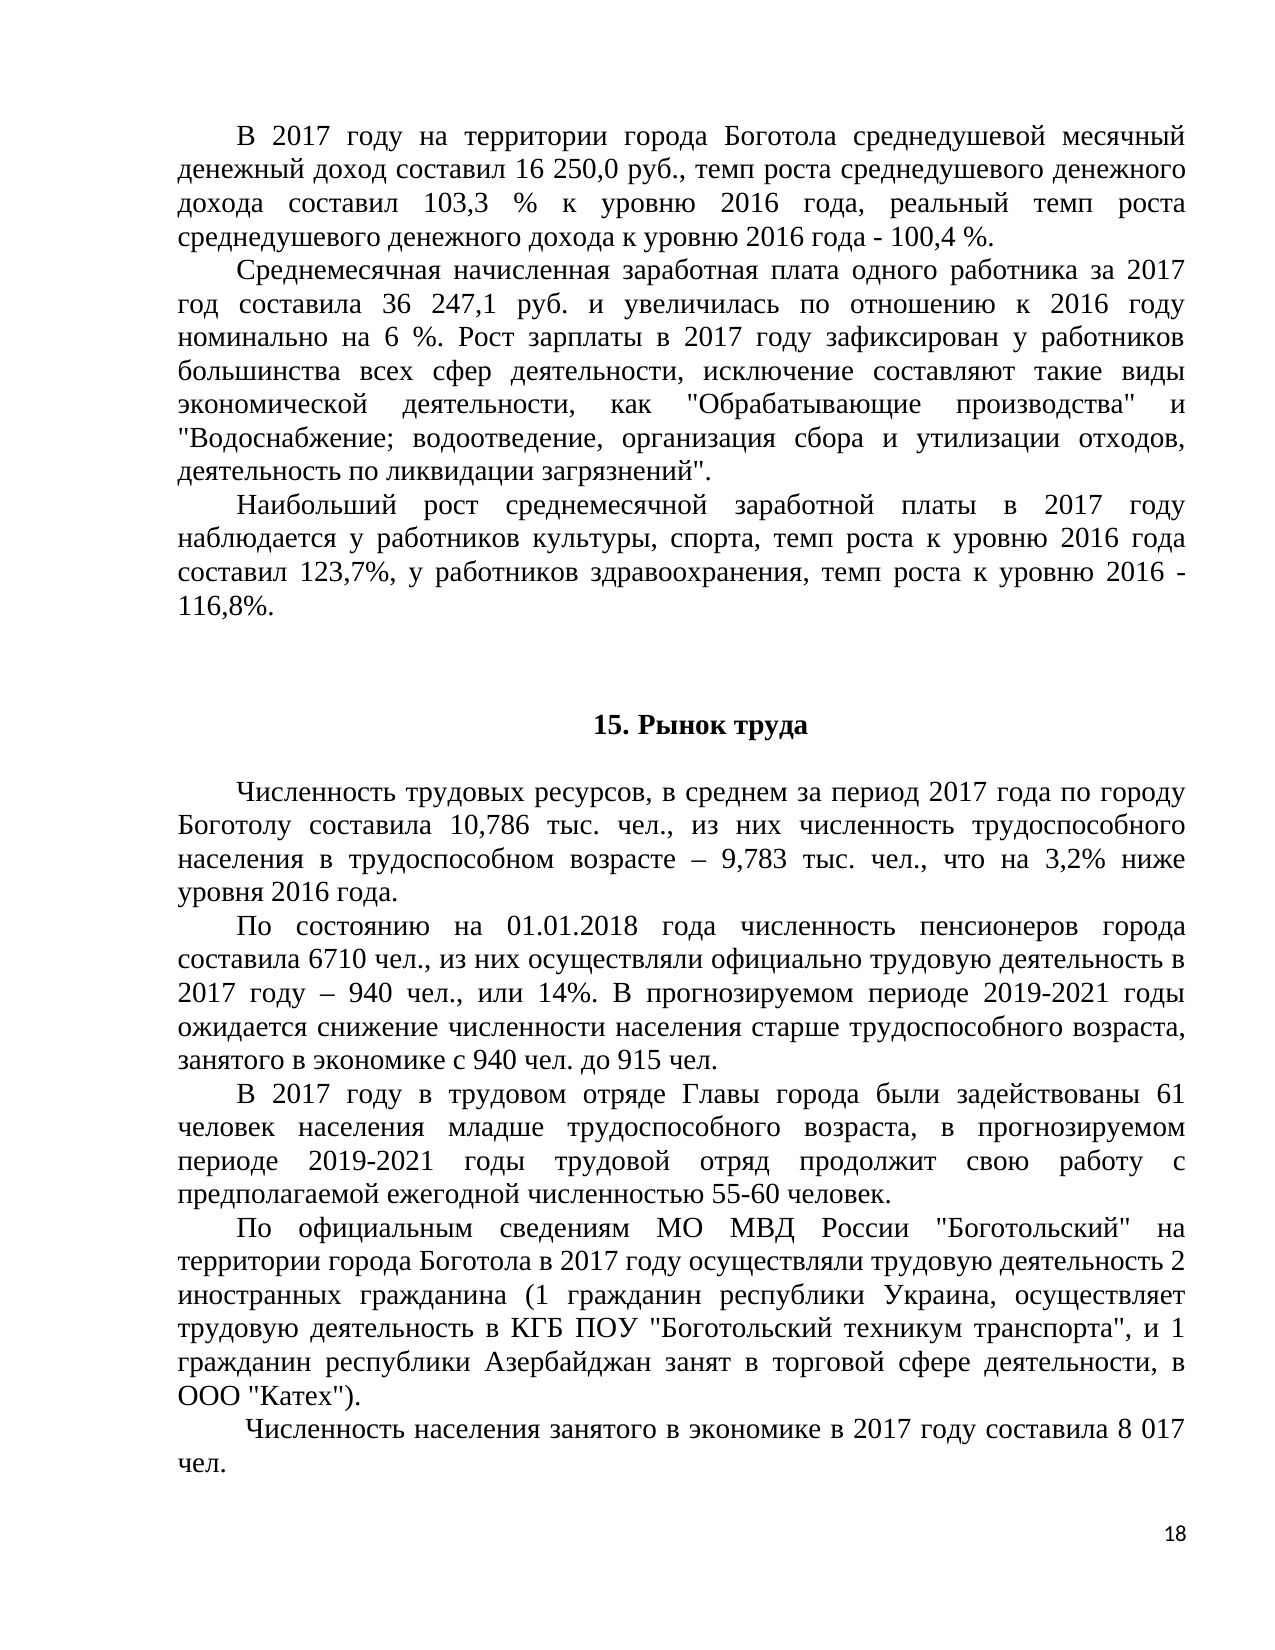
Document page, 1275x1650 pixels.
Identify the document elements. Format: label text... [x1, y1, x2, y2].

text Среднемесячная начисленная заработная плата одного работника за 2017 год составила 36 247,1 руб. и увеличилась по отношению к 2016 году номинально на 6 %. Рост зарплаты в 2017 году зафиксирован у работников большинства всех сфер деятельности, исключение составляют такие виды экономической деятельности, как "Обрабатывающие производства" и "Водоснабжение; водоотведение, организация сбора и утилизации отходов, деятельность по ликвидации загрязнений". [177, 252, 1186, 487]
text Численность трудовых ресурсов, в среднем за период 2017 года по городу Боготолу составила 10,786 тыс. чел., из них численность трудоспособного населения в трудоспособном возрасте – 9,783 тыс. чел., что на 3,2% ниже уровня 2016 года. [177, 774, 1186, 908]
text Численность населения занятого в экономике в 2017 году составила 8 017 чел. [177, 1411, 1186, 1478]
text В 2017 году на территории города Боготола среднедушевой месячный денежный доход составил 16 250,0 руб., темп роста среднедушевого денежного дохода составил 103,3 % к уровню 2016 года, реальный темп роста среднедушевого денежного дохода к уровню 2016 года - 100,4 %. [177, 118, 1186, 252]
text В 2017 году в трудовом отряде Главы города были задействованы 61 человек населения младше трудоспособного возраста, в прогнозируемом периоде 2019-2021 годы трудовой отряд продолжит свою работу с предполагаемой ежегодной численностью 55-60 человек. [177, 1076, 1186, 1210]
list Рынок труда [215, 707, 1186, 740]
text По официальным сведениям МО МВД России "Боготольский" на территории города Боготола в 2017 году осуществляли трудовую деятельность 2 иностранных гражданина (1 гражданин республики Украина, осуществляет трудовую деятельность в КГБ ПОУ "Боготольский техникум транспорта", и 1 гражданин республики Азербайджан занят в торговой сфере деятельности, в ООО "Катех"). [177, 1210, 1186, 1411]
text По состоянию на 01.01.2018 года численность пенсионеров города составила 6710 чел., из них осуществляли официально трудовую деятельность в 2017 году – 940 чел., или 14%. В прогнозируемом периоде 2019-2021 годы ожидается снижение численности населения старше трудоспособного возраста, занятого в экономике с 940 чел. до 915 чел. [177, 908, 1186, 1076]
text Наибольший рост среднемесячной заработной платы в 2017 году наблюдается у работников культуры, спорта, темп роста к уровню 2016 года составил 123,7%, у работников здравоохранения, темп роста к уровню 2016 - 116,8%. [177, 487, 1186, 621]
